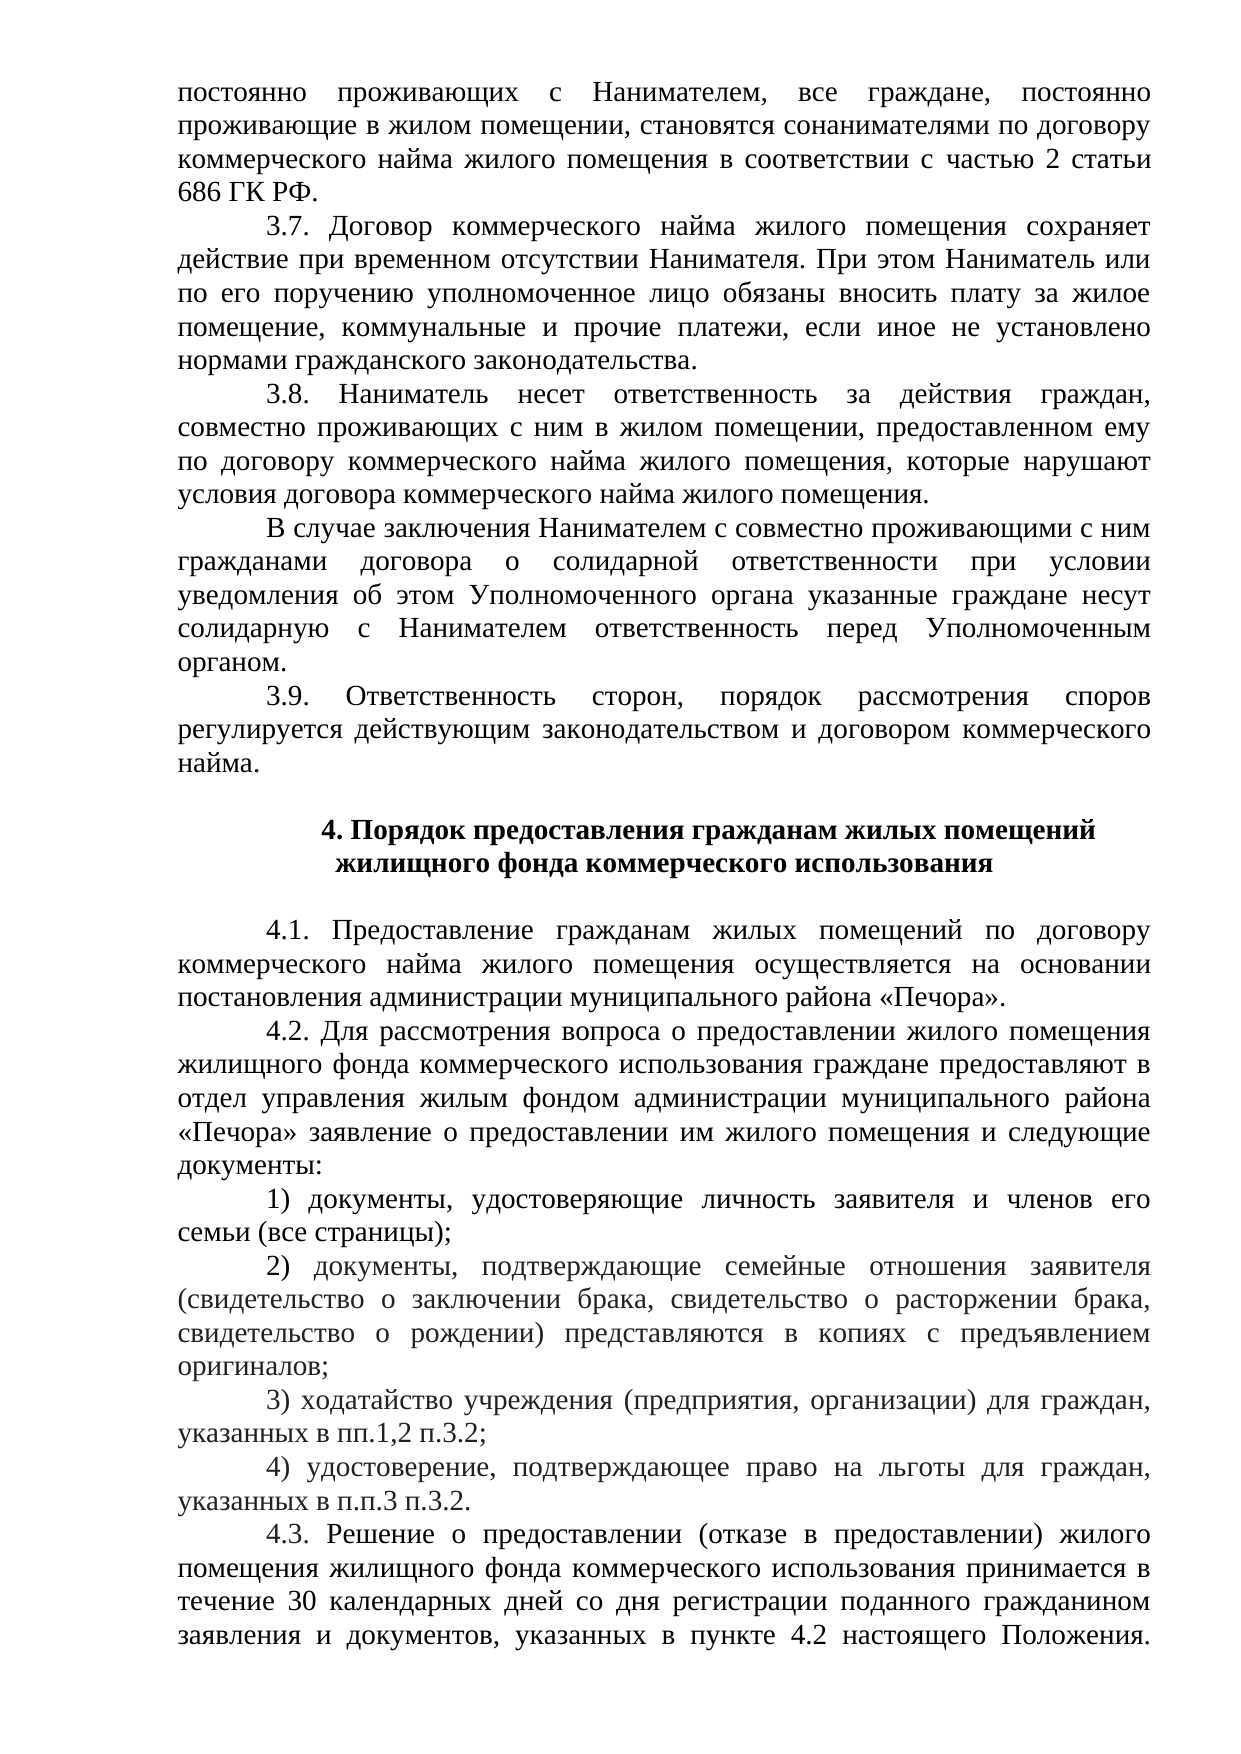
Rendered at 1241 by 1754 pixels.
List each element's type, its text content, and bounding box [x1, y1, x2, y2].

text 4.1. Предоставление гражданам жилых помещений по договору коммерческого найма жилого помещения осуществляется на основании постановления администрации муниципального района «Печора». [177, 912, 1152, 1013]
text 3.8. Наниматель несет ответственность за действия граждан, совместно проживающих с ним в жилом помещении, предоставленном ему по договору коммерческого найма жилого помещения, которые нарушают условия договора коммерческого найма жилого помещения. [177, 376, 1152, 510]
text 3) ходатайство учреждения (предприятия, организации) для граждан, указанных в пп.1,2 п.3.2; [177, 1382, 1152, 1449]
text 4. Порядок предоставления гражданам жилых помещений жилищного фонда коммерческого использования [177, 812, 1152, 879]
text В случае заключения Нанимателем с совместно проживающими с ним гражданами договора о солидарной ответственности при условии уведомления об этом Уполномоченного органа указанные граждане несут солидарную с Нанимателем ответственность перед Уполномоченным органом. [177, 510, 1152, 678]
text 3.9. Ответственность сторон, порядок рассмотрения споров регулируется действующим законодательством и договором коммерческого найма. [177, 678, 1152, 778]
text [177, 74, 1152, 208]
text 2) документы, подтверждающие семейные отношения заявителя (свидетельство о заключении брака, свидетельство о расторжении брака, свидетельство о рождении) представляются в копиях с предъявлением оригиналов; [177, 1248, 1152, 1382]
text 3.7. Договор коммерческого найма жилого помещения сохраняет действие при временном отсутствии Нанимателя. При этом Наниматель или по его поручению уполномоченное лицо обязаны вносить плату за жилое помещение, коммунальные и прочие платежи, если иное не установлено нормами гражданского законодательства. [177, 208, 1152, 376]
text 4) удостоверение, подтверждающее право на льготы для граждан, указанных в п.п.3 п.3.2. [177, 1449, 1152, 1516]
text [177, 1516, 1152, 1650]
text 4.2. Для рассмотрения вопроса о предоставлении жилого помещения жилищного фонда коммерческого использования граждане предоставляют в отдел управления жилым фондом администрации муниципального района «Печора» заявление о предоставлении им жилого помещения и следующие документы: [177, 1013, 1152, 1181]
text 1) документы, удостоверяющие личность заявителя и членов его семьи (все страницы); [177, 1181, 1152, 1248]
